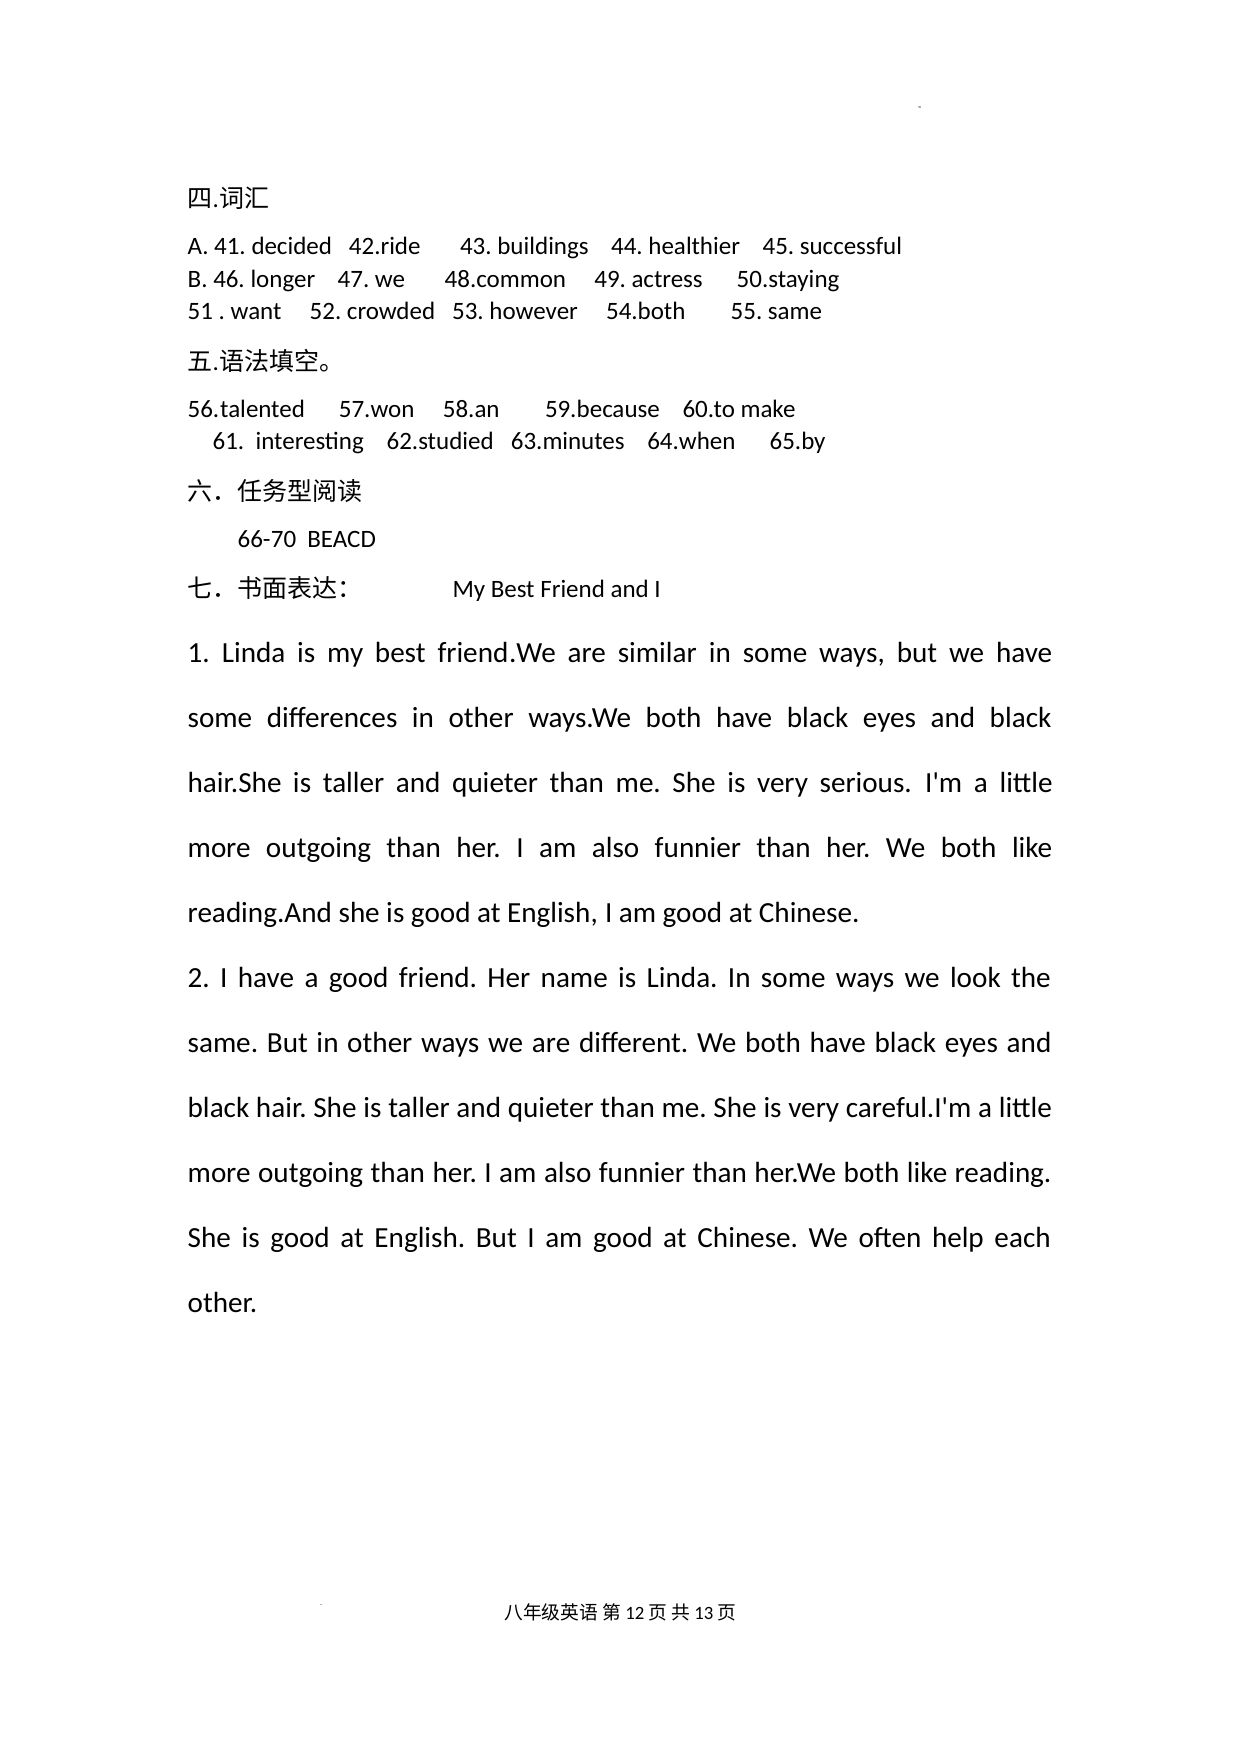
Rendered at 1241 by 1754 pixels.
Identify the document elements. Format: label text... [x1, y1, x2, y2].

text 六．任务型阅读 [187, 457, 1053, 522]
text 1. Linda is my best friend.We are similar in some ways, but we have some differences in other ways.We both have black eyes and black hair.She is taller and quieter than me. She is very serious. I'm a little more outgoing than her. I am also funnier than her. We both like reading.And she is good at English, I am good at Chinese. [187, 619, 1053, 944]
text 2. I have a good friend. Her name is Linda. In some ways we look the same. But in other ways we are different. We both have black eyes and black hair. She is taller and quieter than me. She is very careful.I'm a little more outgoing than her. I am also funnier than her.We both like reading. She is good at English. But I am good at Chinese. We often help each other. [187, 944, 1053, 1334]
text 五.语法填空。 [187, 327, 1053, 392]
text B. 46. longer 47. we 48.common 49. actress 50.staying [187, 262, 1053, 294]
text 66-70 BEACD [187, 522, 1053, 554]
text 51 . want 52. crowded 53. however 54.both 55. same [187, 294, 1053, 327]
text 七．书面表达： My Best Friend and I [187, 554, 1053, 619]
list talented 57.won 58.an 59.because 60.to make [187, 392, 1053, 424]
text 四.词汇 [187, 164, 1053, 229]
text A. 41. decided 42.ride 43. buildings 44. healthier 45. successful [187, 229, 1053, 262]
list interesting 62.studied 63.minutes 64.when 65.by [212, 424, 1053, 457]
